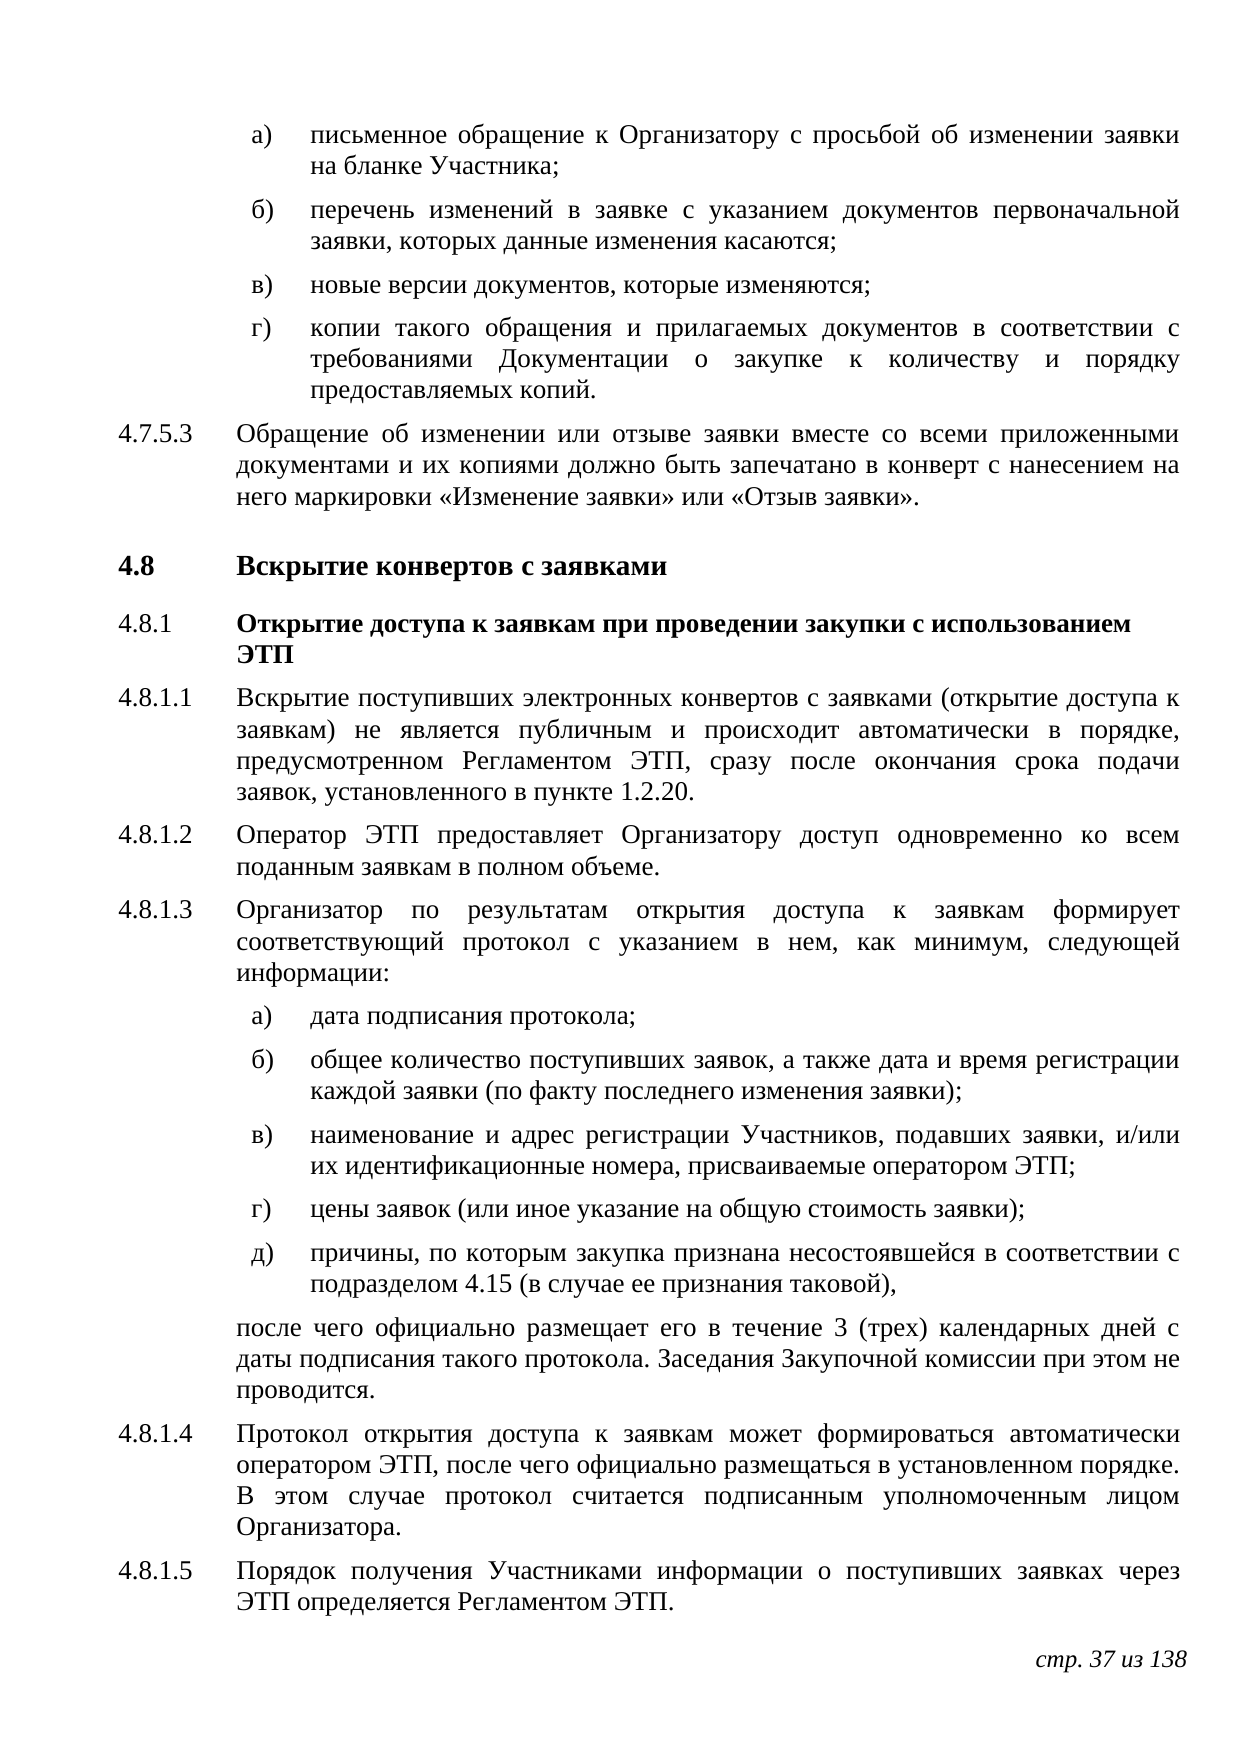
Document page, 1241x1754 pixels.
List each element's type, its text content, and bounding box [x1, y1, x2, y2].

list Протокол открытия доступа к заявкам может формироваться автоматически оператором ЭТП, после чего официально размещаться в установленном порядке. В этом случае протокол считается подписанным уполномоченным лицом Организатора. [118, 1417, 1181, 1542]
text Открытие доступа к заявкам при проведении закупки с использованием ЭТП [118, 607, 1181, 669]
text Обращение об изменении или отзыве заявки вместе со всеми приложенными документами и их копиями должно быть запечатано в конверт с нанесением на него маркировки «Изменение заявки» или «Отзыв заявки». [118, 417, 1181, 511]
text письменное обращение к Организатору с просьбой об изменении заявки на бланке Участника; [251, 118, 1181, 180]
text новые версии документов, которые изменяются; [251, 268, 1181, 299]
subtitle Вскрытие конвертов с заявками [118, 548, 1181, 582]
list Вскрытие поступивших электронных конвертов с заявками (открытие доступа к заявкам) не является публичным и происходит автоматически в порядке, предусмотренном Регламентом ЭТП, сразу после окончания срока подачи заявок, установленного в пункте 1.2.20. [118, 682, 1181, 806]
text копии такого обращения и прилагаемых документов в соответствии с требованиями Документации о закупке к количеству и порядку предоставляемых копий. [251, 311, 1181, 405]
text дата подписания протокола; [251, 999, 1181, 1031]
list Оператор ЭТП предоставляет Организатору доступ одновременно ко всем поданным заявкам в полном объеме. [118, 819, 1181, 881]
list Организатор по результатам открытия доступа к заявкам формирует соответствующий протокол с указанием в нем, как минимум, следующей информации: [118, 893, 1181, 987]
text причины, по которым закупка признана несостоявшейся в соответствии с подразделом 4.15 (в случае ее признания таковой), [251, 1236, 1181, 1298]
text общее количество поступивших заявок, а также дата и время регистрации каждой заявки (по факту последнего изменения заявки); [251, 1043, 1181, 1105]
list Порядок получения Участниками информации о поступивших заявках через ЭТП определяется Регламентом ЭТП. [118, 1554, 1181, 1616]
text цены заявок (или иное указание на общую стоимость заявки); [251, 1193, 1181, 1224]
list после чего официально размещает его в течение 3 (трех) календарных дней с даты подписания такого протокола. Заседания Закупочной комиссии при этом не проводится. [236, 1311, 1181, 1404]
text перечень изменений в заявке с указанием документов первоначальной заявки, которых данные изменения касаются; [251, 193, 1181, 255]
text наименование и адрес регистрации Участников, подавших заявки, и/или их идентификационные номера, присваиваемые оператором ЭТП; [251, 1118, 1181, 1180]
